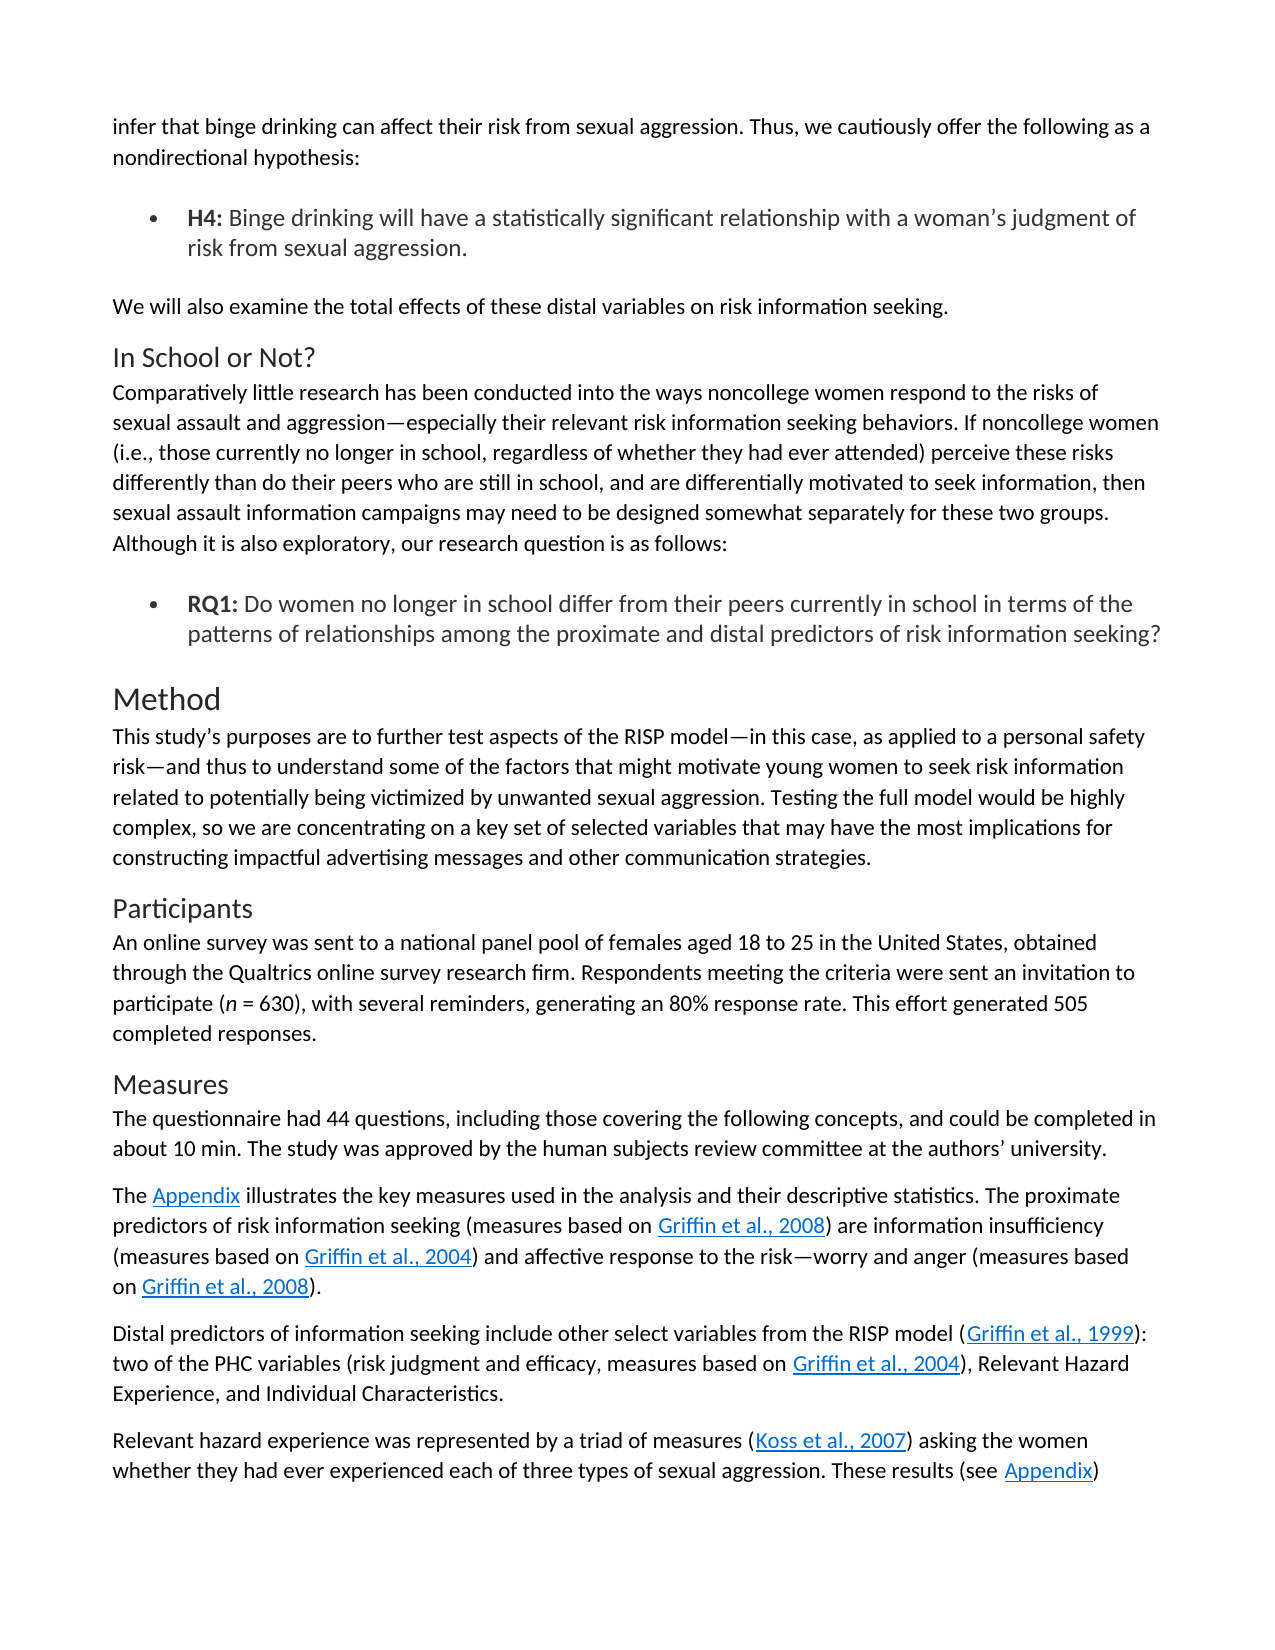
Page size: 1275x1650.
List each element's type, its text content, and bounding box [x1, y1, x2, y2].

list RQ1: Do women no longer in school differ from their peers currently in school in terms of the patterns of relationships among the proximate and distal predictors of risk information seeking? [150, 588, 1162, 649]
subtitle Method [112, 678, 1162, 719]
list H4: Binge drinking will have a statistically significant relationship with a woman’s judgment of risk from sexual aggression. [150, 202, 1162, 263]
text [112, 1426, 1162, 1484]
text An online survey was sent to a national panel pool of females aged 18 to 25 in the United States, obtained through the Qualtrics online survey research firm. Respondents meeting the criteria were sent an invitation to participate (n = 630), with several reminders, generating an 80% response rate. This effort generated 505 completed responses. [112, 928, 1162, 1047]
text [112, 112, 1162, 171]
subtitle Measures [112, 1066, 1162, 1101]
text Distal predictors of information seeking include other select variables from the RISP model (Griffin et al., 1999): two of the PHC variables (risk judgment and efficacy, measures based on Griffin et al., 2004), Relevant Hazard Experience, and Individual Characteristics. [112, 1319, 1162, 1407]
subtitle In School or Not? [112, 339, 1162, 375]
text The Appendix illustrates the key measures used in the analysis and their descriptive statistics. The proximate predictors of risk information seeking (measures based on Griffin et al., 2008) are information insufficiency (measures based on Griffin et al., 2004) and affective response to the risk—worry and anger (measures based on Griffin et al., 2008). [112, 1181, 1162, 1300]
text Comparatively little research has been conducted into the ways noncollege women respond to the risks of sexual assault and aggression—especially their relevant risk information seeking behaviors. If noncollege women (i.e., those currently no longer in school, regardless of whether they had ever attended) perceive these risks differently than do their peers who are still in school, and are differentially motivated to seek information, then sexual assault information campaigns may need to be designed somewhat separately for these two groups. Although it is also exploratory, our research question is as follows: [112, 378, 1162, 557]
text This study’s purposes are to further test aspects of the RISP model—in this case, as applied to a personal safety risk—and thus to understand some of the factors that might motivate young women to seek risk information related to potentially being victimized by unwanted sexual aggression. Testing the full model would be highly complex, so we are concentrating on a key set of selected variables that may have the most implications for constructing impactful advertising messages and other communication strategies. [112, 722, 1162, 871]
subtitle Participants [112, 890, 1162, 926]
text The questionnaire had 44 questions, including those covering the following concepts, and could be completed in about 10 min. The study was approved by the human subjects review committee at the authors’ university. [112, 1104, 1162, 1162]
text We will also examine the total effects of these distal variables on risk information seeking. [112, 292, 1162, 320]
